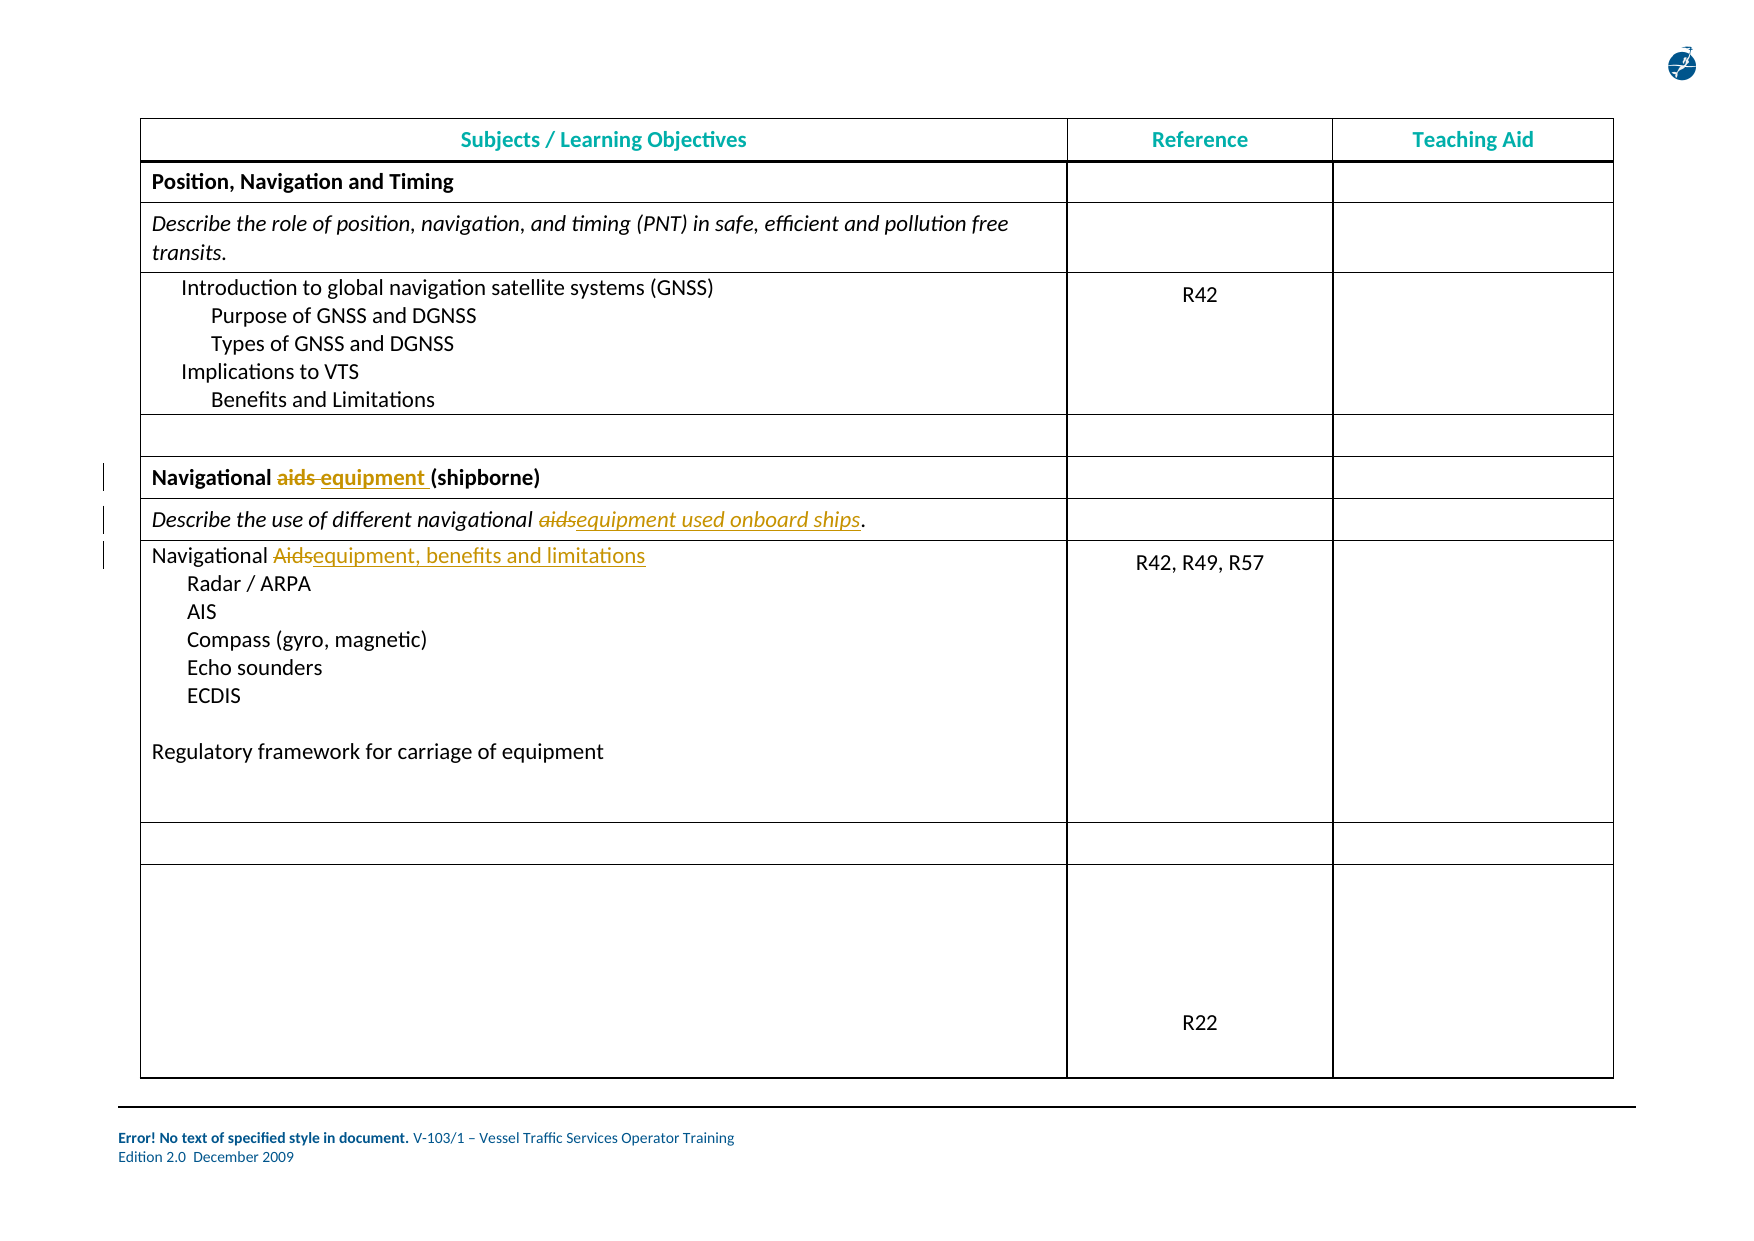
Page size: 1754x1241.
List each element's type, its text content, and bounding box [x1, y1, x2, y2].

table_cell [1334, 163, 1613, 202]
picture [1637, 0, 1754, 115]
table_cell [1334, 415, 1613, 456]
table_cell R42 [1068, 273, 1332, 413]
table_cell Navigational (shipborne) [141, 457, 1066, 498]
table_cell R22 [1068, 865, 1332, 1077]
table_cell [1334, 865, 1613, 1077]
table_cell [1068, 499, 1332, 540]
table_cell [1068, 415, 1332, 456]
table_cell [141, 865, 1066, 1077]
table_cell Describe the use of different navigational . [141, 499, 1066, 540]
table_cell [1334, 499, 1613, 540]
table_cell Navigational Radar / ARPA AIS Compass (gyro, magnetic) Echo sounders ECDIS Regulatory framework for carriage of equipment [141, 541, 1066, 822]
table_cell [141, 415, 1066, 456]
table_cell R42, R49, R57 [1068, 541, 1332, 822]
table_cell [1334, 823, 1613, 864]
table_header Subjects / Learning Objectives [141, 119, 1067, 160]
table_cell [1068, 163, 1332, 202]
table_cell [1068, 203, 1332, 272]
table_header Reference [1068, 119, 1332, 160]
table_cell [1334, 273, 1613, 413]
table_cell [1334, 457, 1613, 498]
table_cell Introduction to global navigation satellite systems (GNSS) Purpose of GNSS and DGNSS Types of GNSS and DGNSS Implications to VTS Benefits and Limitations [141, 273, 1066, 413]
table_cell [1068, 457, 1332, 498]
table_cell [1334, 203, 1613, 272]
table_header Teaching Aid [1333, 119, 1613, 160]
table_cell [141, 823, 1066, 864]
table_cell [1334, 541, 1613, 822]
table_cell Describe the role of position, navigation, and timing (PNT) in safe, efficient and pollution free transits. [141, 203, 1066, 272]
table_cell [1068, 823, 1332, 864]
table_cell Position, Navigation and Timing [141, 163, 1066, 202]
